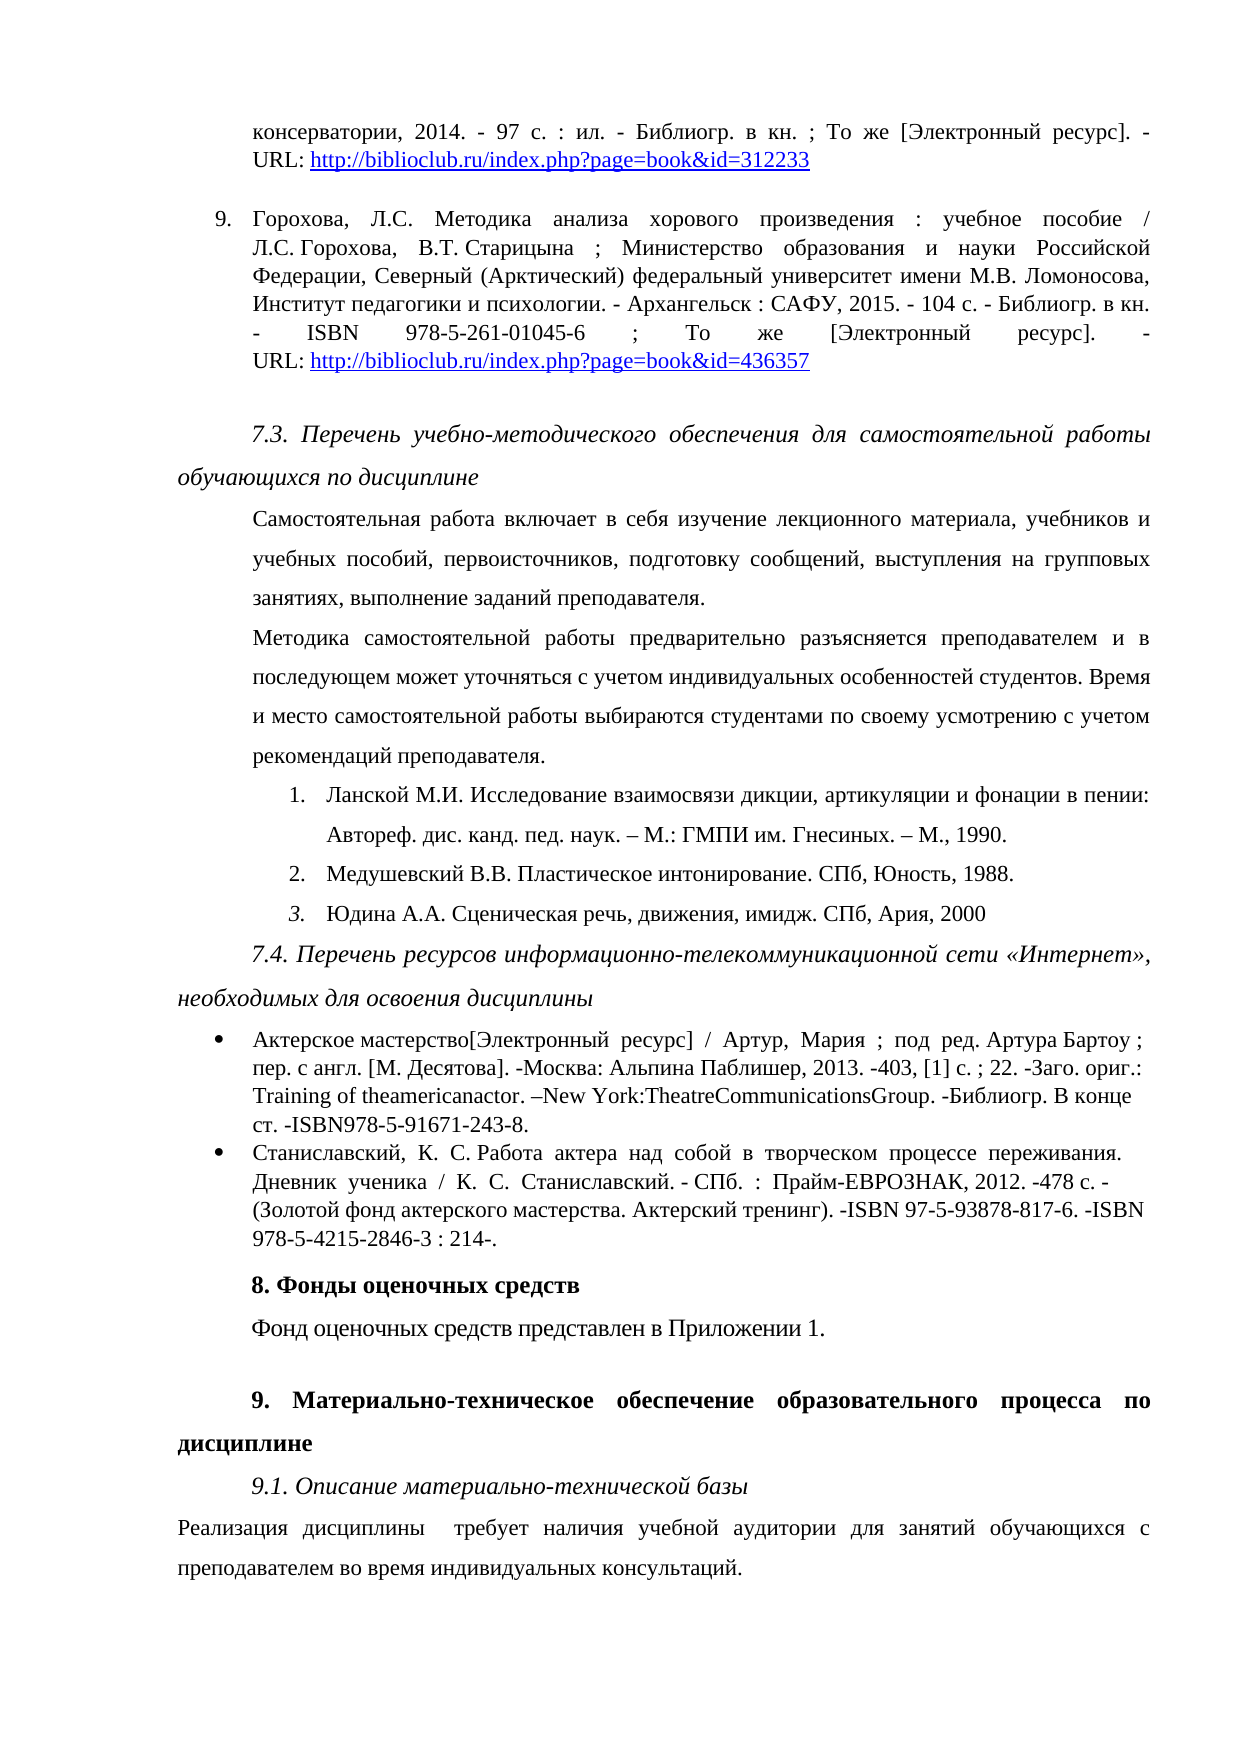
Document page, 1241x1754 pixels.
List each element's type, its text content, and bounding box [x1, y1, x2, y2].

list Актерское мастерство[Электронный ресурс] / Артур, Мария ; под ред. Артура Бартоу ; пер. c англ. [М. Десятова]. -Москва: Альпина Паблишер, 2013. -403, [1] с. ; 22. -Заго. ориг.: Training of theamericanactor. –New York:TheatreCommunicationsGroup. -Библиогр. В конце ст. -ISBN978-5-91671-243-8. [215, 1026, 1152, 1137]
list Методика самостоятельной работы предварительно разъясняется преподавателем и в последующем может уточняться с учетом индивидуальных особенностей студентов. Время и место самостоятельной работы выбираются студентами по своему усмотрению с учетом рекомендаций преподавателя. [252, 624, 1152, 768]
list Самостоятельная работа включает в себя изучение лекционного материала, учебников и учебных пособий, первоисточников, подготовку сообщений, выступления на групповых занятиях, выполнение заданий преподавателя. [252, 505, 1152, 611]
text Фонд оценочных средств представлен в Приложении 1. [177, 1313, 1152, 1342]
text 9. Материально-техническое обеспечение образовательного процесса по дисциплине [177, 1385, 1152, 1457]
text 9.1. Описание материально-технической базы [177, 1471, 1152, 1500]
list Горохова, Л.С. Методика анализа хорового произведения : учебное пособие / Л.С. Горохова, В.Т. Старицына ; Министерство образования и науки Российской Федерации, Северный (Арктический) федеральный университет имени М.В. Ломоносова, Институт педагогики и психологии. - Архангельск : САФУ, 2015. - 104 с. - Библиогр. в кн. - ISBN 978-5-261-01045-6 ; То же [Электронный ресурс]. - URL: http://biblioclub.ru/index.php?page=book&id=436357 [215, 205, 1152, 374]
list Медушевский В.В. Пластическое интонирование. СПб, Юность, 1988. [288, 861, 1152, 887]
text Реализация дисциплины требует наличия учебной аудитории для занятий обучающихся с преподавателем во время индивидуальных консультаций. [177, 1514, 1152, 1580]
list Юдина А.А. Сценическая речь, движения, имидж. СПб, Ария, 2000 [288, 900, 1152, 926]
text 8. Фонды оценочных средств [177, 1270, 1152, 1299]
list Станиславский, К. С. Работа актера над собой в творческом процессе переживания. Дневник ученика / К. С. Станиславский. - СПб. : Прайм-ЕВРОЗНАК, 2012. -478 с. -(Золотой фонд актерского мастерства. Актерский тренинг). -ISBN 97-5-93878-817-6. -ISBN 978-5-4215-2846-3 : 214-. [215, 1139, 1152, 1251]
text 7.4. Перечень ресурсов информационно-телекоммуникационной сети «Интернет», необходимых для освоения дисциплины [177, 939, 1152, 1011]
list Ланской М.И. Исследование взаимосвязи дикции, артикуляции и фонации в пении: Автореф. дис. канд. пед. наук. – М.: ГМПИ им. Гнесиных. – М., 1990. [288, 782, 1152, 847]
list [215, 118, 1152, 173]
text 7.3. Перечень учебно-методического обеспечения для самостоятельной работы обучающихся по дисциплине [177, 419, 1152, 491]
